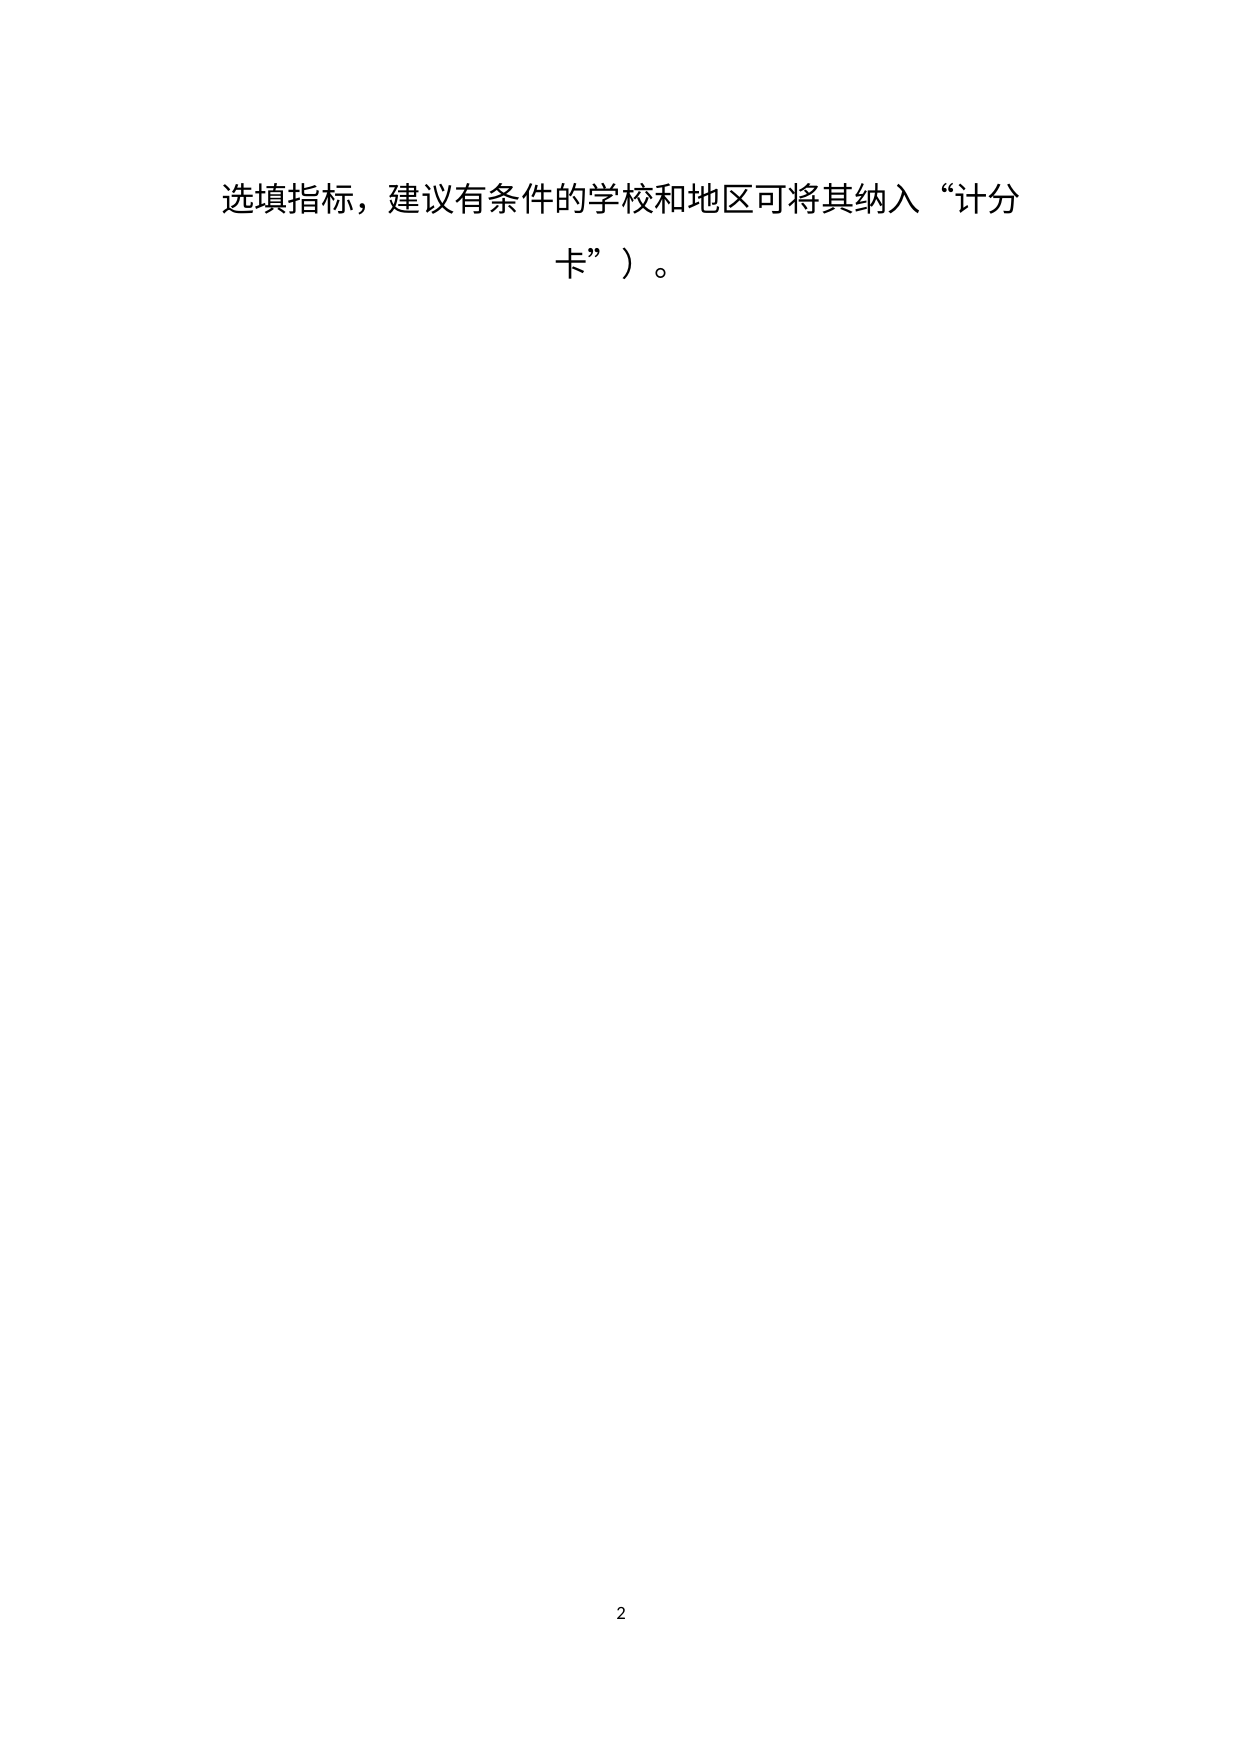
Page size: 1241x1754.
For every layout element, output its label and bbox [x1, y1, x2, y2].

text [189, 164, 1053, 294]
